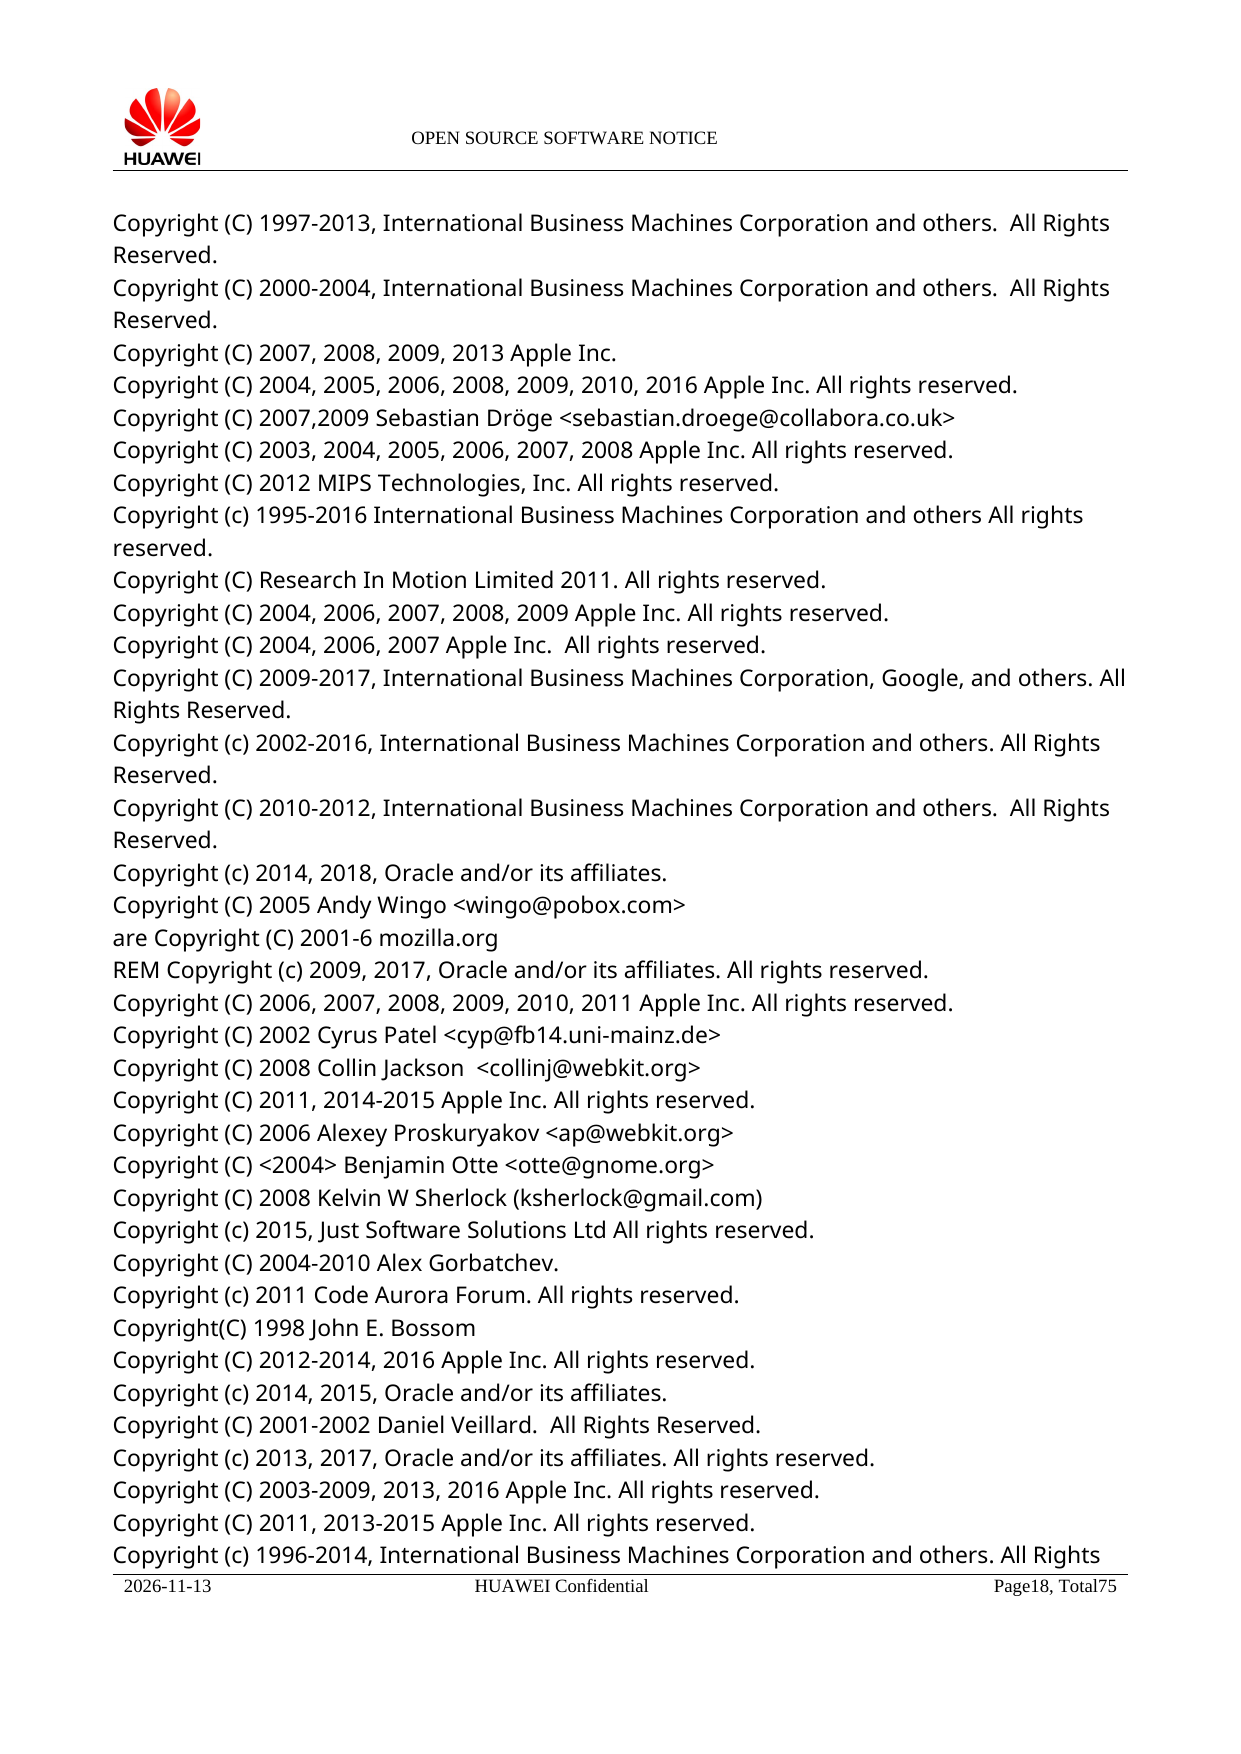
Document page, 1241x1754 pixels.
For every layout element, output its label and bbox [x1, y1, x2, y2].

picture [124, 88, 201, 165]
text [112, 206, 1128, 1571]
